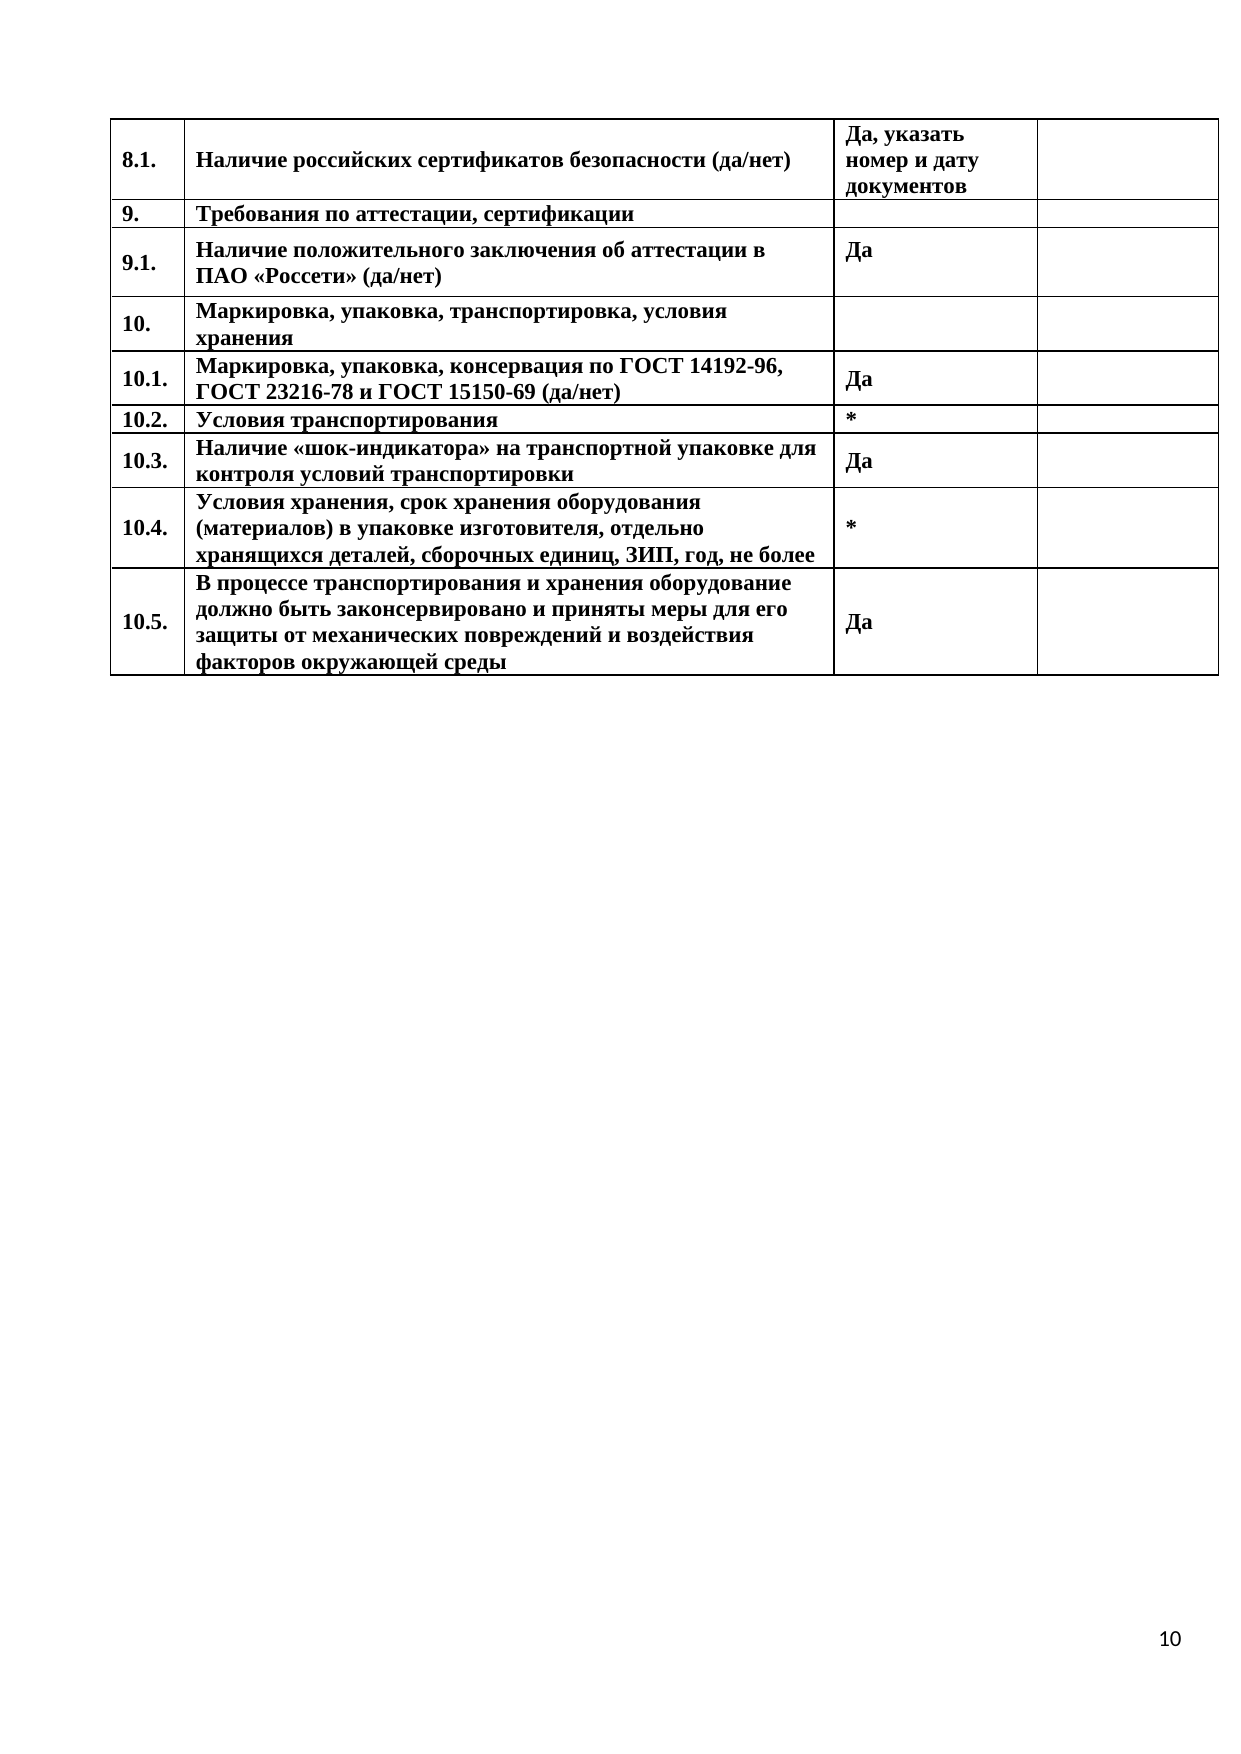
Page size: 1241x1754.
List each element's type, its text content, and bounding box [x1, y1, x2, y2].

table_cell Наличие «шок-индикатора» на транспортной упаковке для контроля условий транспортировки [185, 434, 833, 487]
table_cell [835, 297, 1037, 350]
table_cell 8.1. [111, 120, 184, 199]
table_cell Да [835, 569, 1037, 674]
table_cell Маркировка, упаковка, транспортировка, условия хранения [185, 297, 833, 350]
table_cell [1038, 488, 1218, 567]
table_cell Условия хранения, срок хранения оборудования (материалов) в упаковке изготовителя, отдельно хранящихся деталей, сборочных единиц, ЗИП, год, не более [185, 488, 833, 567]
table_cell * [835, 406, 1037, 432]
table_cell Наличие российских сертификатов безопасности (да/нет) [185, 120, 833, 199]
table_cell Да, указать номер и дату документов [835, 120, 1037, 199]
table_cell [1038, 120, 1218, 199]
table_cell Да [835, 434, 1037, 487]
table_cell 10. [111, 297, 184, 350]
table_cell [835, 200, 1037, 227]
table_cell 10.4. [111, 488, 184, 567]
table_cell [1038, 569, 1218, 674]
table_cell 10.5. [111, 568, 184, 674]
table_cell 10.1. [111, 351, 184, 404]
table_cell [1038, 200, 1218, 227]
table_cell Да [835, 228, 1037, 296]
table_cell Да [835, 352, 1037, 404]
table_cell [1038, 228, 1218, 296]
table_cell Наличие положительного заключения об аттестации в ПАО «Россети» (да/нет) [185, 228, 833, 296]
table_cell * [835, 488, 1037, 567]
table_cell 10.3. [111, 433, 184, 487]
table_cell [1038, 352, 1218, 404]
table_cell Условия транспортирования [185, 406, 833, 432]
table_cell [1038, 406, 1218, 432]
table_cell В процессе транспортирования и хранения оборудование должно быть законсервировано и приняты меры для его защиты от механических повреждений и воздействия факторов окружающей среды [185, 569, 833, 674]
table_cell Требования по аттестации, сертификации [185, 200, 833, 227]
table_cell [1038, 297, 1218, 350]
table_cell 9.1. [111, 228, 184, 296]
table_cell [1038, 434, 1218, 487]
table_cell Маркировка, упаковка, консервация по ГОСТ 14192-96, ГОСТ 23216-78 и ГОСТ 15150-69 (да/нет) [185, 352, 833, 404]
table_cell 9. [111, 200, 184, 227]
table_cell 10.2. [111, 405, 184, 432]
